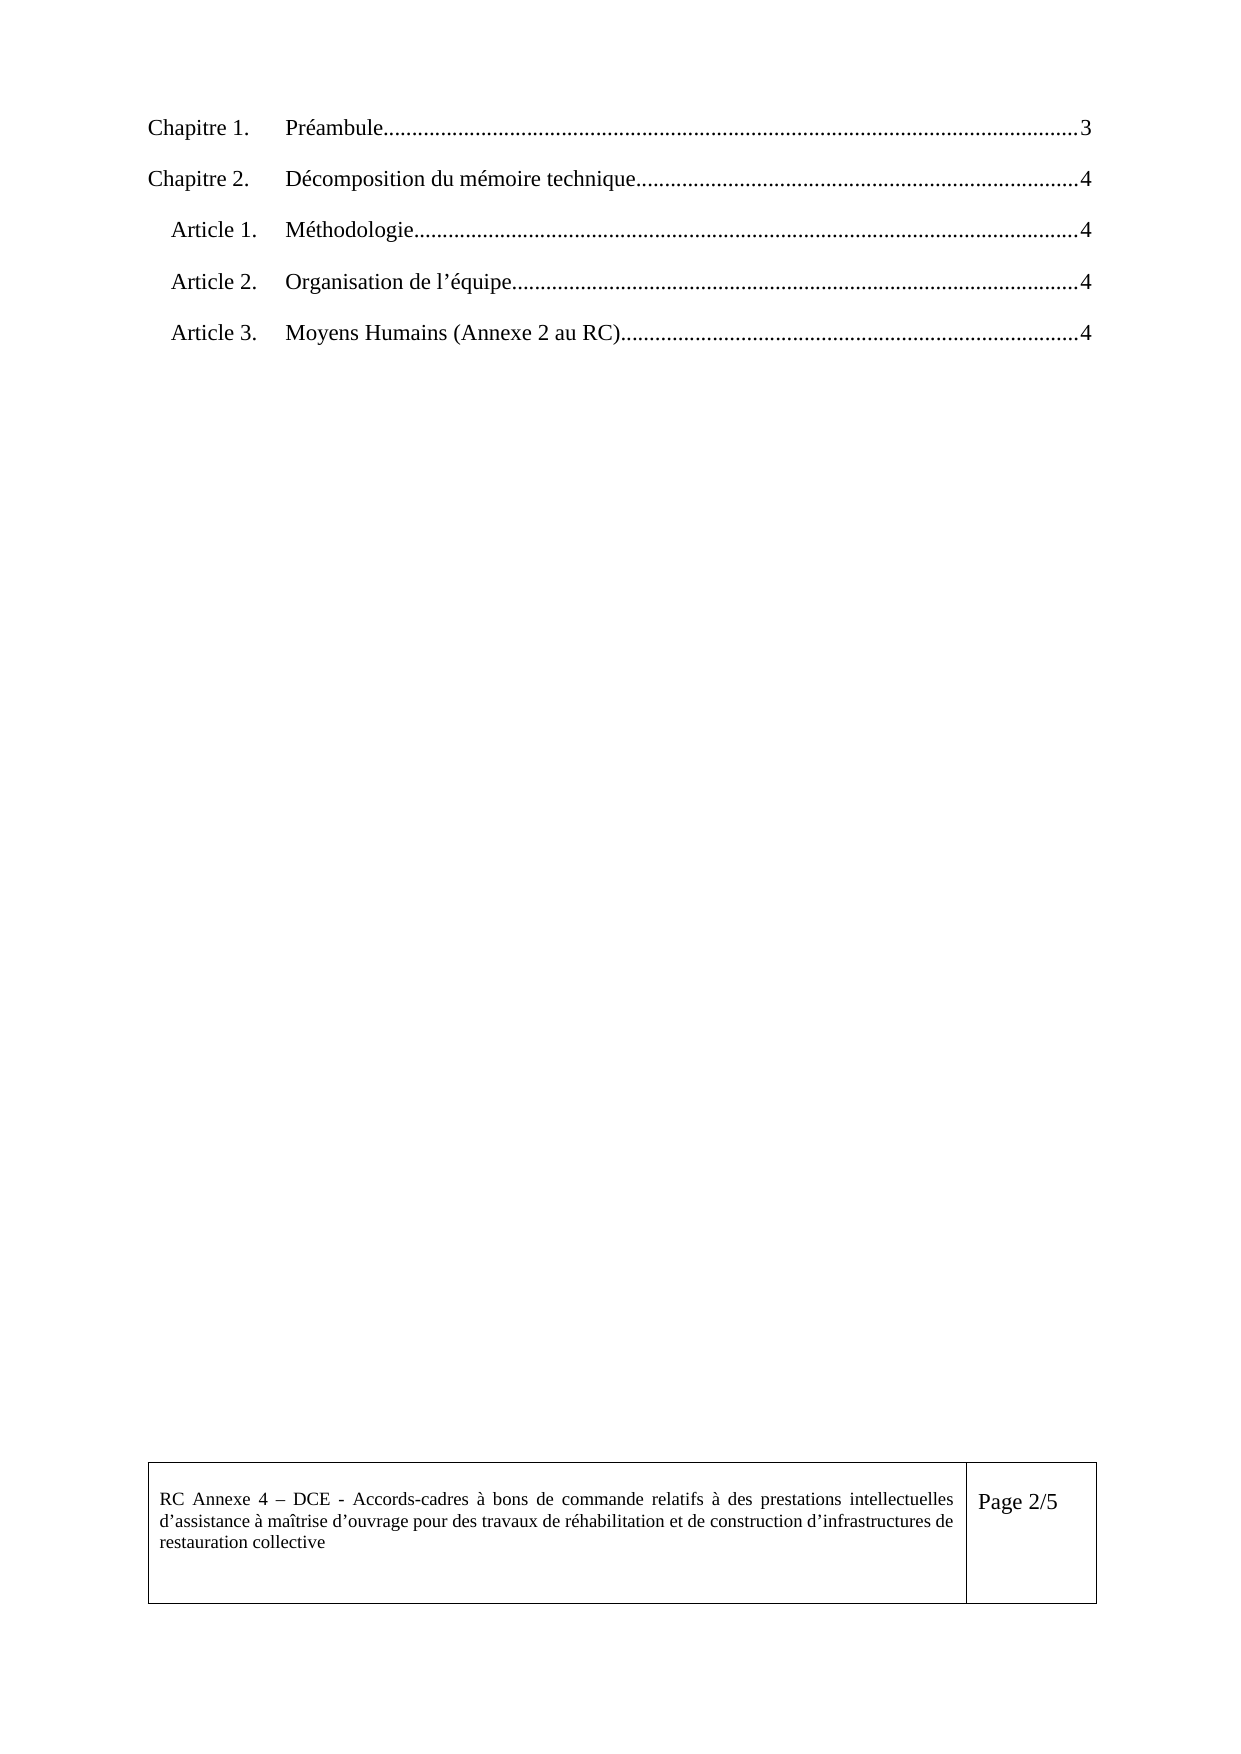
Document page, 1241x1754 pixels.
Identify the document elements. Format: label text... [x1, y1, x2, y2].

text Chapitre 2. Décomposition du mémoire technique 4 [148, 165, 1093, 191]
text Article 1. Méthodologie 4 [171, 216, 1093, 243]
text Article 3. Moyens Humains (Annexe 2 au RC) 4 [171, 319, 1093, 345]
text Article 2. Organisation de l’équipe 4 [171, 268, 1093, 294]
text Chapitre 1. Préambule 3 [148, 114, 1093, 140]
